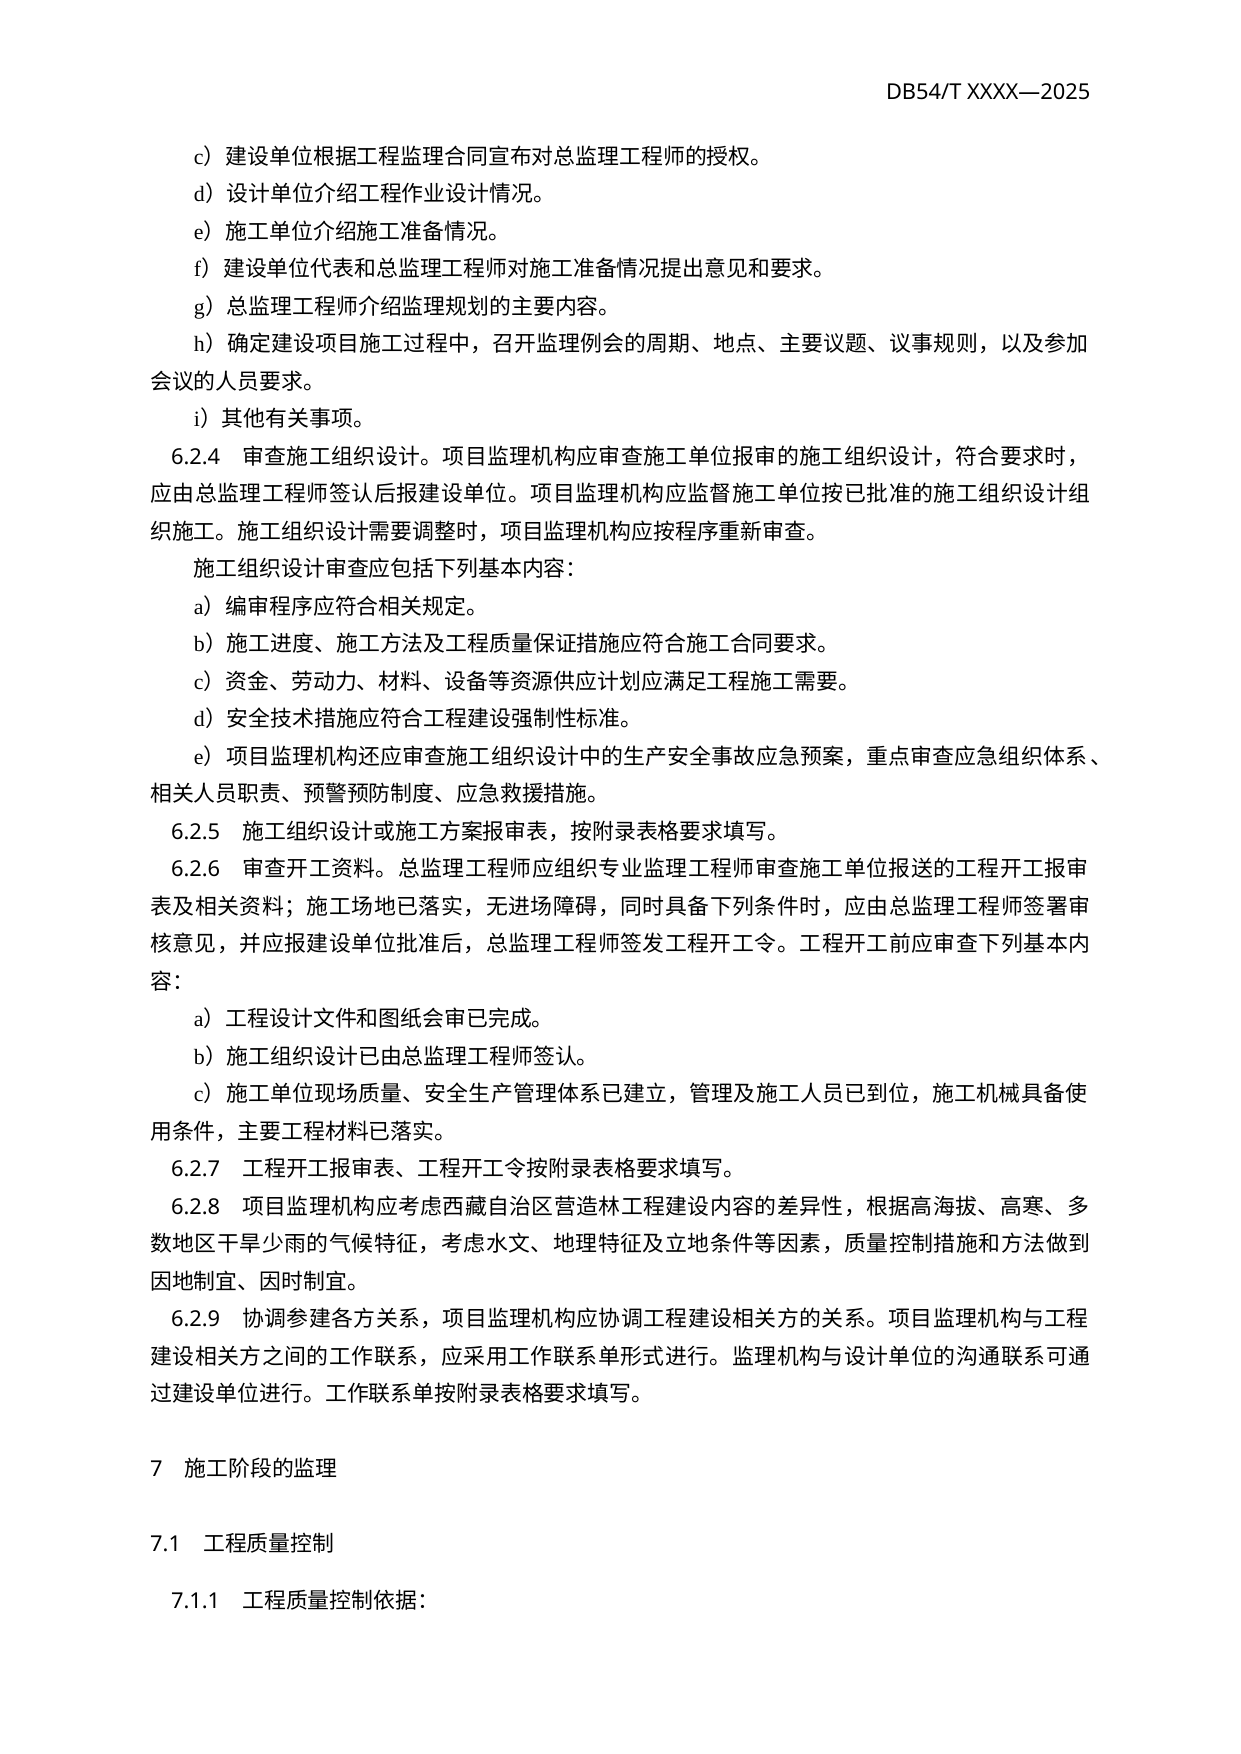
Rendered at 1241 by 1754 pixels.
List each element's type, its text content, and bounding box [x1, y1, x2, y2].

text 审查施工组织设计。项目监理机构应审查施工单位报审的施工组织设计，符合要求时，应由总监理工程师签认后报建设单位。项目监理机构应监督施工单位按已批准的施工组织设计组织施工。施工组织设计需要调整时，项目监理机构应按程序重新审查。 [150, 436, 1090, 548]
text h）确定建设项目施工过程中，召开监理例会的周期、地点、主要议题、议事规则，以及参加会议的人员要求。 [150, 323, 1090, 398]
text 审查开工资料。总监理工程师应组织专业监理工程师审查施工单位报送的工程开工报审表及相关资料；施工场地已落实，无进场障碍，同时具备下列条件时，应由总监理工程师签署审核意见，并应报建设单位批准后，总监理工程师签发工程开工令。工程开工前应审查下列基本内容： [150, 848, 1090, 998]
text c）资金、劳动力、材料、设备等资源供应计划应满足工程施工需要。 [150, 661, 1090, 698]
text i）其他有关事项。 [150, 398, 1090, 436]
text 施工阶段的监理 [150, 1448, 1090, 1486]
text a）编审程序应符合相关规定。 [150, 586, 1090, 623]
text g）总监理工程师介绍监理规划的主要内容。 [150, 286, 1090, 323]
text 工程开工报审表、工程开工令按附录表格要求填写。 [150, 1148, 1090, 1186]
text d）安全技术措施应符合工程建设强制性标准。 [150, 698, 1090, 736]
text c）施工单位现场质量、安全生产管理体系已建立，管理及施工人员已到位，施工机械具备使用条件，主要工程材料已落实。 [150, 1073, 1090, 1148]
text d）设计单位介绍工程作业设计情况。 [150, 173, 1090, 211]
text e）施工单位介绍施工准备情况。 [150, 211, 1090, 248]
text 协调参建各方关系，项目监理机构应协调工程建设相关方的关系。项目监理机构与工程建设相关方之间的工作联系，应采用工作联系单形式进行。监理机构与设计单位的沟通联系可通过建设单位进行。工作联系单按附录表格要求填写。 [150, 1298, 1090, 1411]
text 施工组织设计审查应包括下列基本内容： [150, 548, 1090, 586]
text 项目监理机构应考虑西藏自治区营造林工程建设内容的差异性，根据高海拔、高寒、多数地区干旱少雨的气候特征，考虑水文、地理特征及立地条件等因素，质量控制措施和方法做到因地制宜、因时制宜。 [150, 1186, 1090, 1298]
text 工程质量控制依据： [150, 1580, 1090, 1617]
text b）施工组织设计已由总监理工程师签认。 [150, 1036, 1090, 1073]
text 施工组织设计或施工方案报审表，按附录表格要求填写。 [150, 811, 1090, 848]
text c）建设单位根据工程监理合同宣布对总监理工程师的授权。 [150, 136, 1090, 173]
text 工程质量控制 [150, 1523, 1090, 1561]
text a）工程设计文件和图纸会审已完成。 [150, 998, 1090, 1036]
text f）建设单位代表和总监理工程师对施工准备情况提出意见和要求。 [150, 248, 1090, 286]
text b）施工进度、施工方法及工程质量保证措施应符合施工合同要求。 [150, 623, 1090, 661]
text e）项目监理机构还应审查施工组织设计中的生产安全事故应急预案，重点审查应急组织体系、相关人员职责、预警预防制度、应急救援措施。 [150, 736, 1090, 811]
